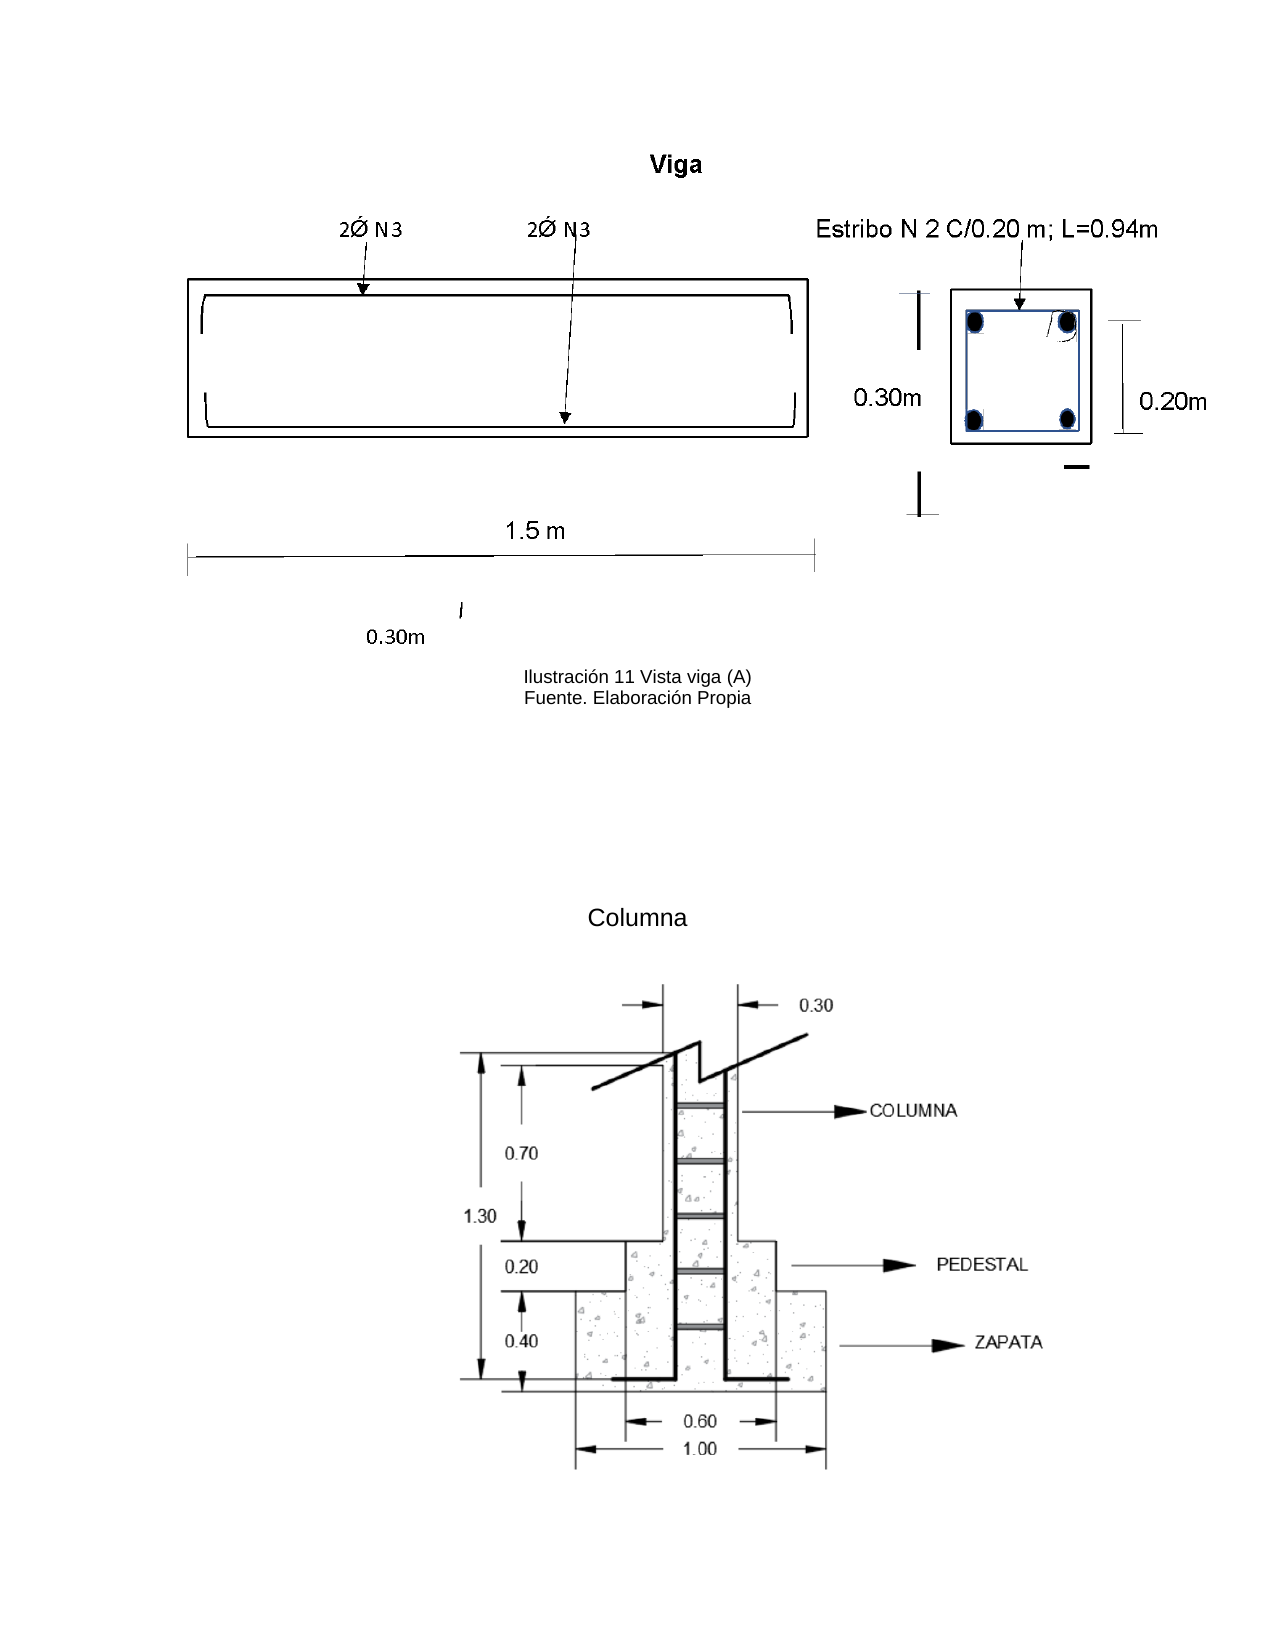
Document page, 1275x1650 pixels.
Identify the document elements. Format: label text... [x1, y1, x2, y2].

text Fuente. Elaboración Propia [177, 687, 1098, 709]
picture [422, 964, 1063, 1491]
text Columna [177, 903, 1098, 931]
text Ilustración 11 Vista viga (A) [177, 666, 1098, 687]
picture [177, 147, 1219, 653]
